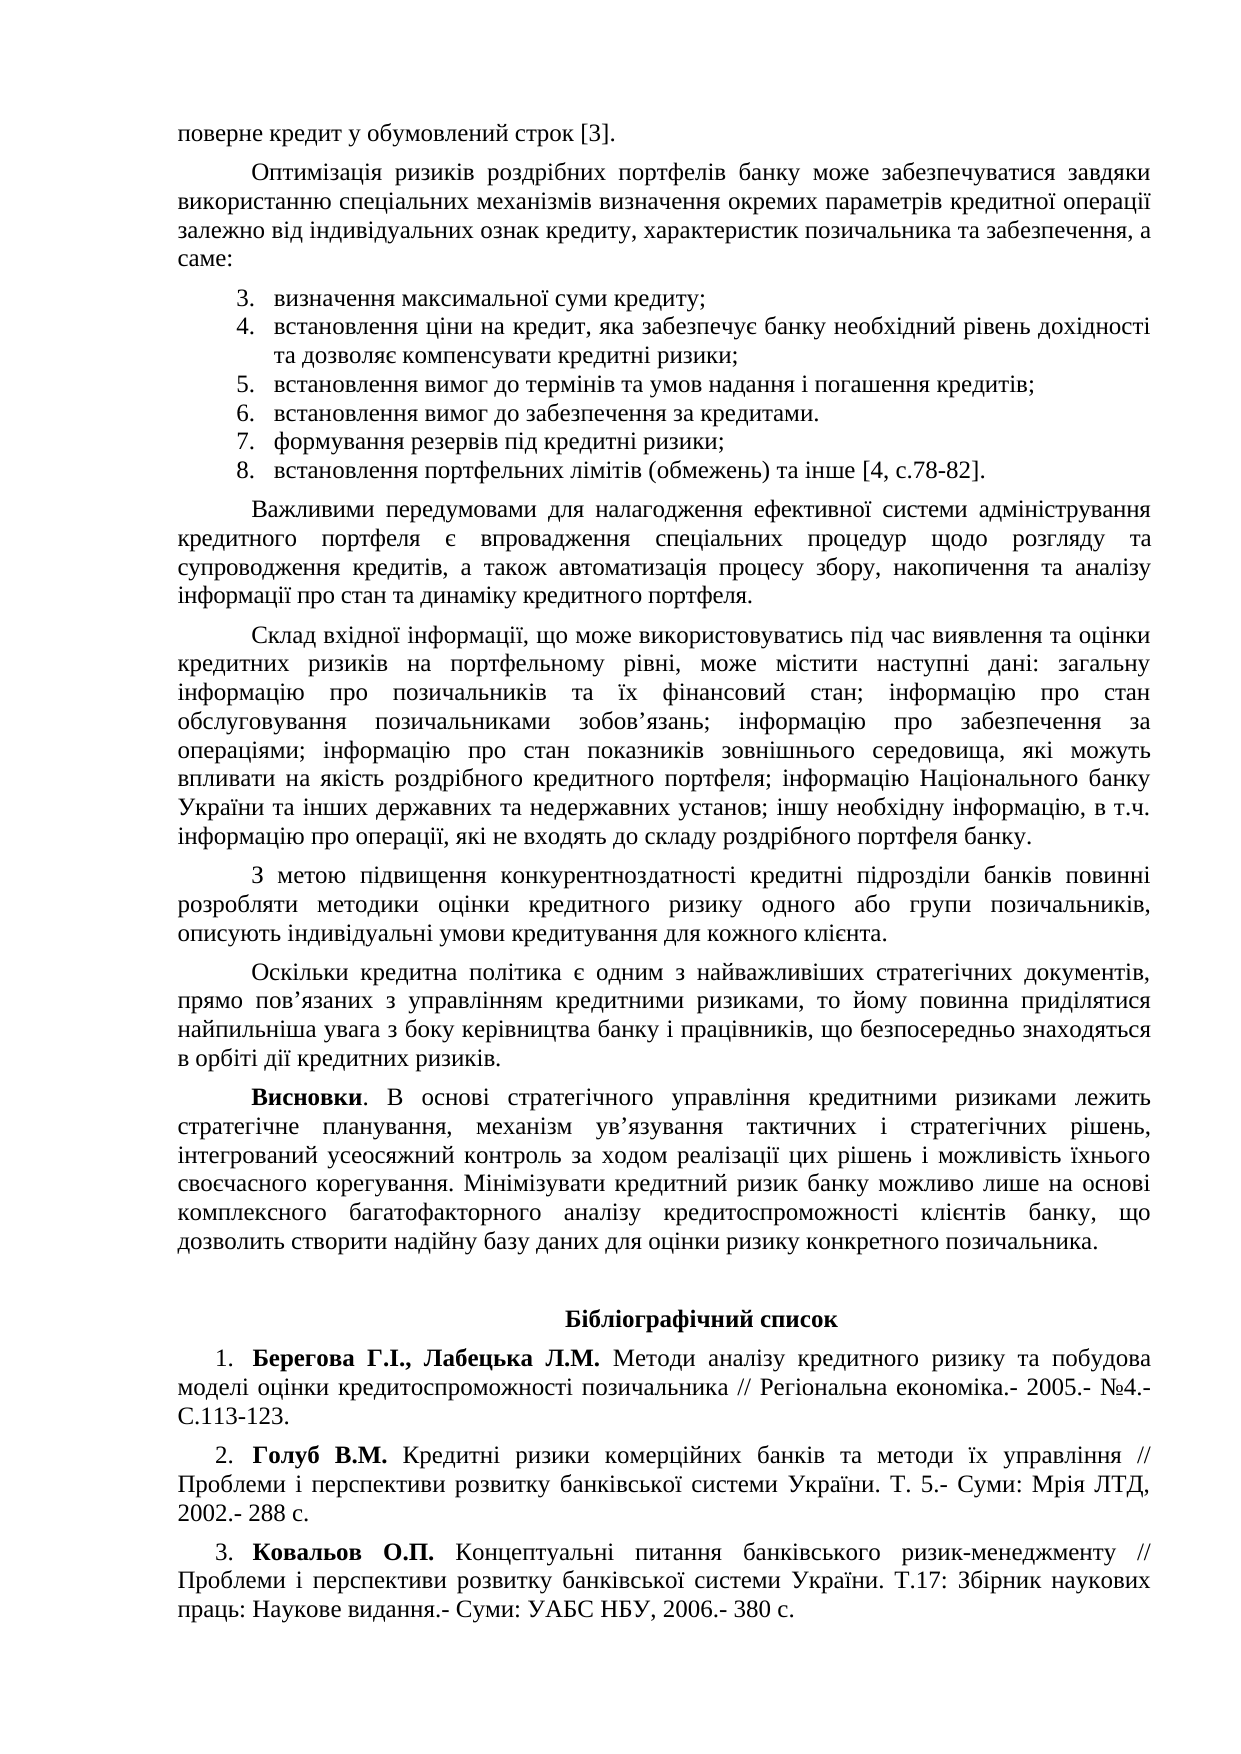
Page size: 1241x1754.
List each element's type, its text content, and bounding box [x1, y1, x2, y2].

list встановлення ціни на кредит, яка забезпечує банку необхідний рівень дохідності та дозволяє компенсувати кредитні ризики; [236, 311, 1152, 369]
text Висновки. В основі стратегічного управління кредитними ризиками лежить стратегічне планування, механізм ув’язування тактичних і стратегічних рішень, інтегрований усеосяжний контроль за ходом реалізації цих рішень і можливість їхнього своєчасного корегування. Мінімізувати кредитний ризик банку можливо лише на основі комплексного багатофакторного аналізу кредитоспроможності клієнтів банку, що дозволить створити надійну базу даних для оцінки ризику конкретного позичальника. [177, 1082, 1152, 1255]
text Бібліографічний список [177, 1304, 1152, 1333]
text З метою підвищення конкурентноздатності кредитні підрозділи банків повинні розробляти методики оцінки кредитного ризику одного або групи позичальників, описують індивідуальні умови кредитування для кожного клієнта. [177, 860, 1152, 946]
list Ковальов О.П. Концептуальні питання банківського ризик-менеджменту // Проблеми і перспективи розвитку банківської системи України. Т.17: Збірник наукових праць: Наукове видання.- Суми: УАБС НБУ, 2006.- 380 c. [177, 1537, 1152, 1623]
text Склад вхідної інформації, що може використовуватись під час виявлення та оцінки кредитних ризиків на портфельному рівні, може містити наступні дані: загальну інформацію про позичальників та їх фінансовий стан; інформацію про стан обслуговування позичальниками зобов’язань; інформацію про забезпечення за операціями; інформацію про стан показників зовнішнього середовища, які можуть впливати на якість роздрібного кредитного портфеля; інформацію Національного банку України та інших державних та недержавних установ; іншу необхідну інформацію, в т.ч. інформацію про операції, які не входять до складу роздрібного портфеля банку. [177, 620, 1152, 850]
list формування резервів під кредитні ризики; [236, 426, 1152, 455]
list Голуб В.М. Кредитні ризики комерційних банків та методи їх управління // Проблеми і перспективи розвитку банківської системи України. Т. 5.- Суми: Мрія ЛТД, 2002.- 288 c. [177, 1440, 1152, 1526]
text Оскільки кредитна політика є одним з найважливіших стратегічних документів, прямо пов’язаних з управлінням кредитними ризиками, то йому повинна приділятися найпильніша увага з боку керівництва банку і працівників, що безпосередньо знаходяться в орбіті дії кредитних ризиків. [177, 957, 1152, 1072]
list визначення максимальної суми кредиту; [236, 283, 1152, 311]
list Берегова Г.І., Лабецька Л.М. Методи аналізу кредитного ризику та побудова моделі оцінки кредитоспроможності позичальника // Регіональна економіка.- 2005.- №4.- C.113-123. [177, 1343, 1152, 1430]
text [177, 118, 1152, 147]
list встановлення портфельних лімітів (обмежень) та інше [4, c.78-82]. [236, 455, 1152, 484]
text Оптимізація ризиків роздрібних портфелів банку може забезпечуватися завдяки використанню спеціальних механізмів визначення окремих параметрів кредитної операції залежно від індивідуальних ознак кредиту, характеристик позичальника та забезпечення, а саме: [177, 157, 1152, 272]
text Важливими передумовами для налагодження ефективної системи адміністрування кредитного портфеля є впровадження спеціальних процедур щодо розгляду та супроводження кредитів, а також автоматизація процесу збору, накопичення та аналізу інформації про стан та динаміку кредитного портфеля. [177, 494, 1152, 609]
list встановлення вимог до термінів та умов надання і погашення кредитів; [236, 369, 1152, 398]
list встановлення вимог до забезпечення за кредитами. [236, 398, 1152, 426]
